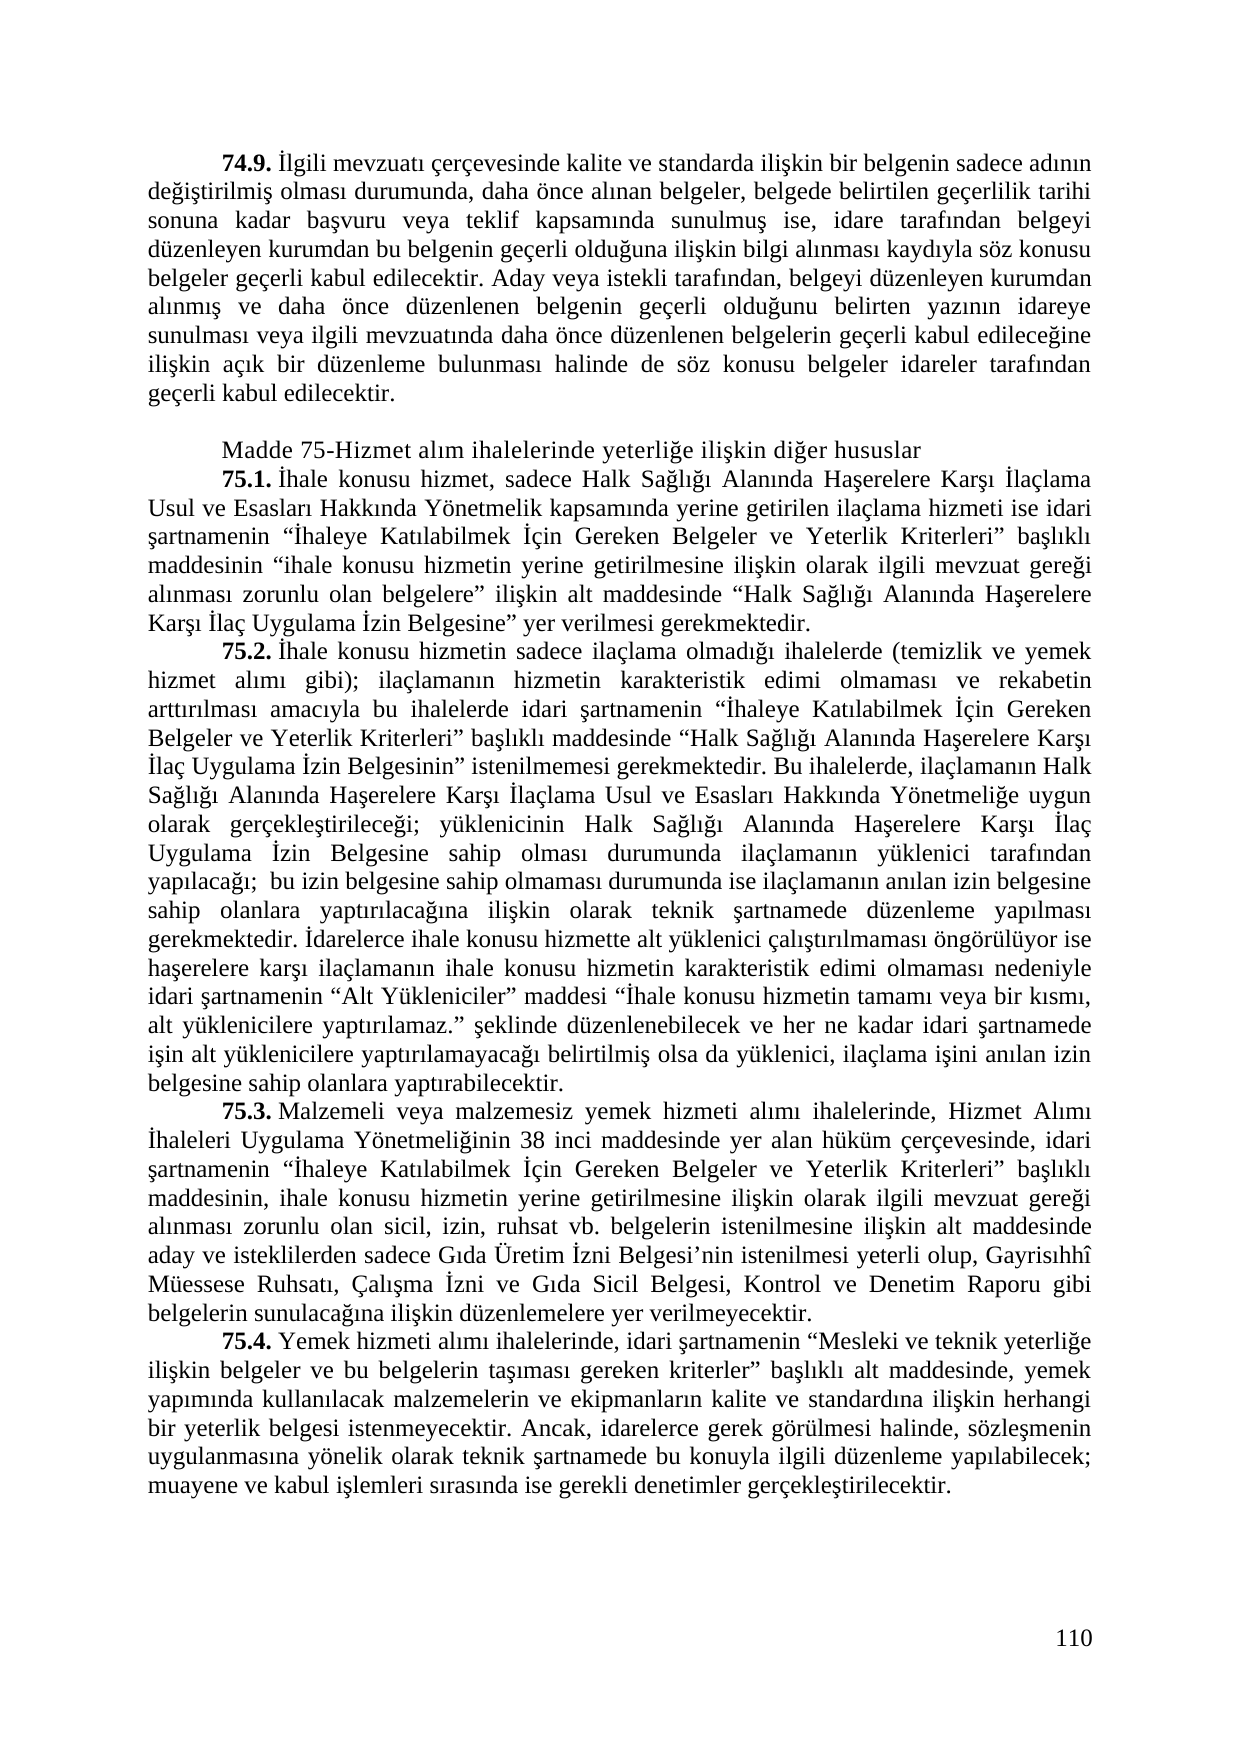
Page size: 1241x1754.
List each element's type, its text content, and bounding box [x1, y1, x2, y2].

text 74.9. İlgili mevzuatı çerçevesinde kalite ve standarda ilişkin bir belgenin sadece adının değiştirilmiş olması durumunda, daha önce alınan belgeler, belgede belirtilen geçerlilik tarihi sonuna kadar başvuru veya teklif kapsamında sunulmuş ise, idare tarafından belgeyi düzenleyen kurumdan bu belgenin geçerli olduğuna ilişkin bilgi alınması kaydıyla söz konusu belgeler geçerli kabul edilecektir. Aday veya istekli tarafından, belgeyi düzenleyen kurumdan alınmış ve daha önce düzenlenen belgenin geçerli olduğunu belirten yazının idareye sunulması veya ilgili mevzuatında daha önce düzenlenen belgelerin geçerli kabul edileceğine ilişkin açık bir düzenleme bulunması halinde de söz konusu belgeler idareler tarafından geçerli kabul edilecektir. [148, 148, 1092, 406]
text 75.1. İhale konusu hizmet, sadece Halk Sağlığı Alanında Haşerelere Karşı İlaçlama Usul ve Esasları Hakkında Yönetmelik kapsamında yerine getirilen ilaçlama hizmeti ise idari şartnamenin “İhaleye Katılabilmek İçin Gereken Belgeler ve Yeterlik Kriterleri” başlıklı maddesinin “ihale konusu hizmetin yerine getirilmesine ilişkin olarak ilgili mevzuat gereği alınması zorunlu olan belgelere” ilişkin alt maddesinde “Halk Sağlığı Alanında Haşerelere Karşı İlaç Uygulama İzin Belgesine” yer verilmesi gerekmektedir. [148, 464, 1092, 636]
text 75.2. İhale konusu hizmetin sadece ilaçlama olmadığı ihalelerde (temizlik ve yemek hizmet alımı gibi); ilaçlamanın hizmetin karakteristik edimi olmaması ve rekabetin arttırılması amacıyla bu ihalelerde idari şartnamenin “İhaleye Katılabilmek İçin Gereken Belgeler ve Yeterlik Kriterleri” başlıklı maddesinde “Halk Sağlığı Alanında Haşerelere Karşı İlaç Uygulama İzin Belgesinin” istenilmemesi gerekmektedir. Bu ihalelerde, ilaçlamanın Halk Sağlığı Alanında Haşerelere Karşı İlaçlama Usul ve Esasları Hakkında Yönetmeliğe uygun olarak gerçekleştirileceği; yüklenicinin Halk Sağlığı Alanında Haşerelere Karşı İlaç Uygulama İzin Belgesine sahip olması durumunda ilaçlamanın yüklenici tarafından yapılacağı; bu izin belgesine sahip olmaması durumunda ise ilaçlamanın anılan izin belgesine sahip olanlara yaptırılacağına ilişkin olarak teknik şartnamede düzenleme yapılması gerekmektedir. İdarelerce ihale konusu hizmette alt yüklenici çalıştırılmaması öngörülüyor ise haşerelere karşı ilaçlamanın ihale konusu hizmetin karakteristik edimi olmaması nedeniyle idari şartnamenin “Alt Yükleniciler” maddesi “İhale konusu hizmetin tamamı veya bir kısmı, alt yüklenicilere yaptırılamaz.” şeklinde düzenlenebilecek ve her ne kadar idari şartnamede işin alt yüklenicilere yaptırılamayacağı belirtilmiş olsa da yüklenici, ilaçlama işini anılan izin belgesine sahip olanlara yaptırabilecektir. [148, 636, 1092, 1096]
text 75.4. Yemek hizmeti alımı ihalelerinde, idari şartnamenin “Mesleki ve teknik yeterliğe ilişkin belgeler ve bu belgelerin taşıması gereken kriterler” başlıklı alt maddesinde, yemek yapımında kullanılacak malzemelerin ve ekipmanların kalite ve standardına ilişkin herhangi bir yeterlik belgesi istenmeyecektir. Ancak, idarelerce gerek görülmesi halinde, sözleşmenin uygulanmasına yönelik olarak teknik şartnamede bu konuyla ilgili düzenleme yapılabilecek; muayene ve kabul işlemleri sırasında ise gerekli denetimler gerçekleştirilecektir. [148, 1326, 1092, 1499]
subtitle Madde 75-Hizmet alım ihalelerinde yeterliğe ilişkin diğer hususlar [148, 435, 1092, 464]
text 75.3. Malzemeli veya malzemesiz yemek hizmeti alımı ihalelerinde, Hizmet Alımı İhaleleri Uygulama Yönetmeliğinin 38 inci maddesinde yer alan hüküm çerçevesinde, idari şartnamenin “İhaleye Katılabilmek İçin Gereken Belgeler ve Yeterlik Kriterleri” başlıklı maddesinin, ihale konusu hizmetin yerine getirilmesine ilişkin olarak ilgili mevzuat gereği alınması zorunlu olan sicil, izin, ruhsat vb. belgelerin istenilmesine ilişkin alt maddesinde aday ve isteklilerden sadece Gıda Üretim İzni Belgesi’nin istenilmesi yeterli olup, Gayrisıhhî Müessese Ruhsatı, Çalışma İzni ve Gıda Sicil Belgesi, Kontrol ve Denetim Raporu gibi belgelerin sunulacağına ilişkin düzenlemelere yer verilmeyecektir. [148, 1096, 1092, 1326]
